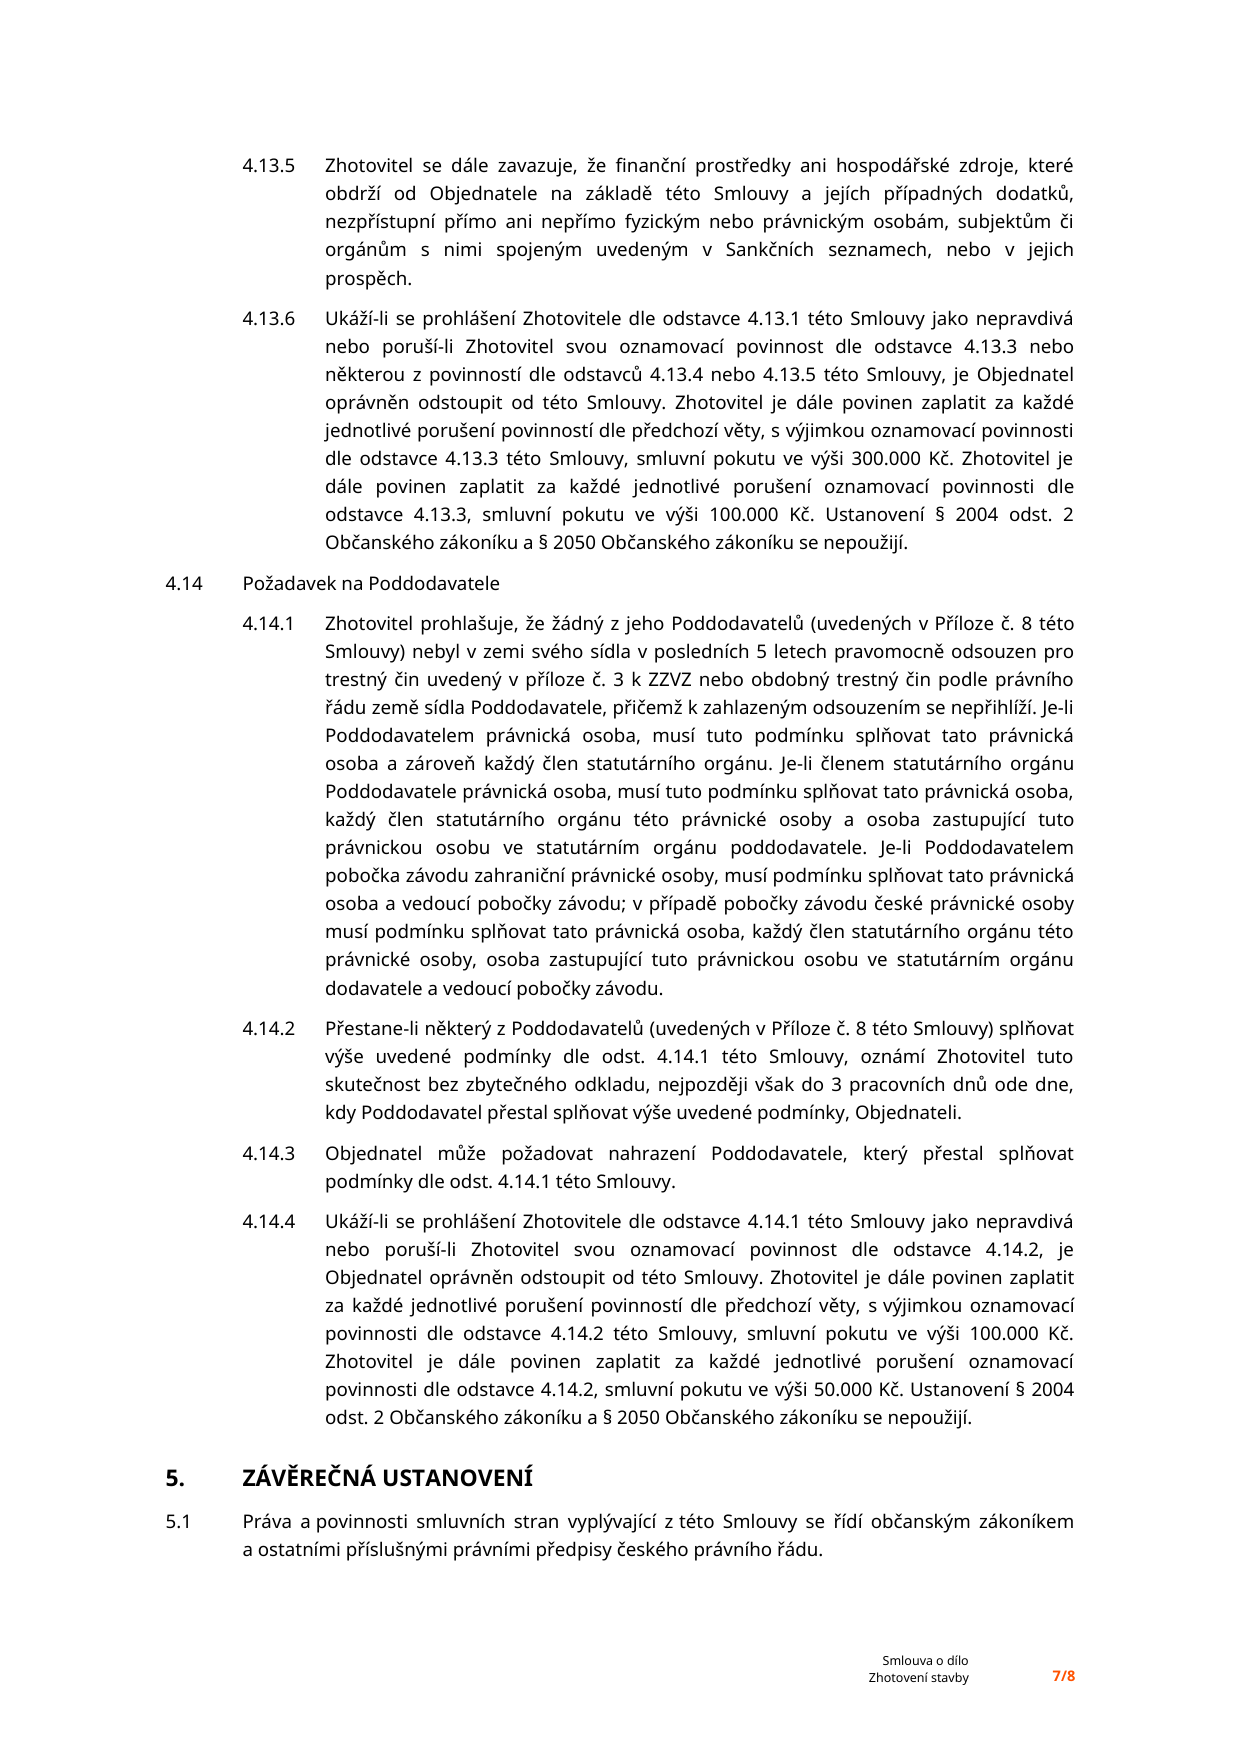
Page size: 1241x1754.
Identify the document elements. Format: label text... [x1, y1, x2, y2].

text Objednatel může požadovat nahrazení Poddodavatele, který přestal splňovat podmínky dle odst. 4.14.1 této Smlouvy. [242, 1140, 1075, 1193]
text ZÁVĚREČNÁ USTANOVENÍ [165, 1462, 1075, 1493]
list Zhotovitel se dále zavazuje, že finanční prostředky ani hospodářské zdroje, které obdrží od Objednatele na základě této Smlouvy a jejích případných dodatků, nezpřístupní přímo ani nepřímo fyzickým nebo právnickým osobám, subjektům či orgánům s nimi spojeným uvedeným v Sankčních seznamech, nebo v jejich prospěch. [242, 153, 1075, 290]
text Ukáží-li se prohlášení Zhotovitele dle odstavce 4.14.1 této Smlouvy jako nepravdivá nebo poruší-li Zhotovitel svou oznamovací povinnost dle odstavce 4.14.2, je Objednatel oprávněn odstoupit od této Smlouvy. Zhotovitel je dále povinen zaplatit za každé jednotlivé porušení povinností dle předchozí věty, s výjimkou oznamovací povinnosti dle odstavce 4.14.2 této Smlouvy, smluvní pokutu ve výši 100.000 Kč. Zhotovitel je dále povinen zaplatit za každé jednotlivé porušení oznamovací povinnosti dle odstavce 4.14.2, smluvní pokutu ve výši 50.000 Kč. Ustanovení § 2004 odst. 2 Občanského zákoníku a § 2050 Občanského zákoníku se nepoužijí. [242, 1208, 1075, 1430]
text Přestane-li některý z Poddodavatelů (uvedených v Příloze č. 8 této Smlouvy) splňovat výše uvedené podmínky dle odst. 4.14.1 této Smlouvy, oznámí Zhotovitel tuto skutečnost bez zbytečného odkladu, nejpozději však do 3 pracovních dnů ode dne, kdy Poddodavatel přestal splňovat výše uvedené podmínky, Objednateli. [242, 1015, 1075, 1125]
text Práva a povinnosti smluvních stran vyplývající z této Smlouvy se řídí občanským zákoníkem a ostatními příslušnými právními předpisy českého právního řádu. [165, 1509, 1075, 1562]
text Požadavek na Poddodavatele [165, 570, 1075, 596]
text Zhotovitel prohlašuje, že žádný z jeho Poddodavatelů (uvedených v Příloze č. 8 této Smlouvy) nebyl v zemi svého sídla v posledních 5 letech pravomocně odsouzen pro trestný čin uvedený v příloze č. 3 k ZZVZ nebo obdobný trestný čin podle právního řádu země sídla Poddodavatele, přičemž k zahlazeným odsouzením se nepřihlíží. Je-li Poddodavatelem právnická osoba, musí tuto podmínku splňovat tato právnická osoba a zároveň každý člen statutárního orgánu. Je-li členem statutárního orgánu Poddodavatele právnická osoba, musí tuto podmínku splňovat tato právnická osoba, každý člen statutárního orgánu této právnické osoby a osoba zastupující tuto právnickou osobu ve statutárním orgánu poddodavatele. Je-li Poddodavatelem pobočka závodu zahraniční právnické osoby, musí podmínku splňovat tato právnická osoba a vedoucí pobočky závodu; v případě pobočky závodu české právnické osoby musí podmínku splňovat tato právnická osoba, každý člen statutárního orgánu této právnické osoby, osoba zastupující tuto právnickou osobu ve statutárním orgánu dodavatele a vedoucí pobočky závodu. [242, 611, 1075, 1000]
list Ukáží-li se prohlášení Zhotovitele dle odstavce 4.13.1 této Smlouvy jako nepravdivá nebo poruší-li Zhotovitel svou oznamovací povinnost dle odstavce 4.13.3 nebo některou z povinností dle odstavců 4.13.4 nebo 4.13.5 této Smlouvy, je Objednatel oprávněn odstoupit od této Smlouvy. Zhotovitel je dále povinen zaplatit za každé jednotlivé porušení povinností dle předchozí věty, s výjimkou oznamovací povinnosti dle odstavce 4.13.3 této Smlouvy, smluvní pokutu ve výši 300.000 Kč. Zhotovitel je dále povinen zaplatit za každé jednotlivé porušení oznamovací povinnosti dle odstavce 4.13.3, smluvní pokutu ve výši 100.000 Kč. Ustanovení § 2004 odst. 2 Občanského zákoníku a § 2050 Občanského zákoníku se nepoužijí. [242, 305, 1075, 555]
